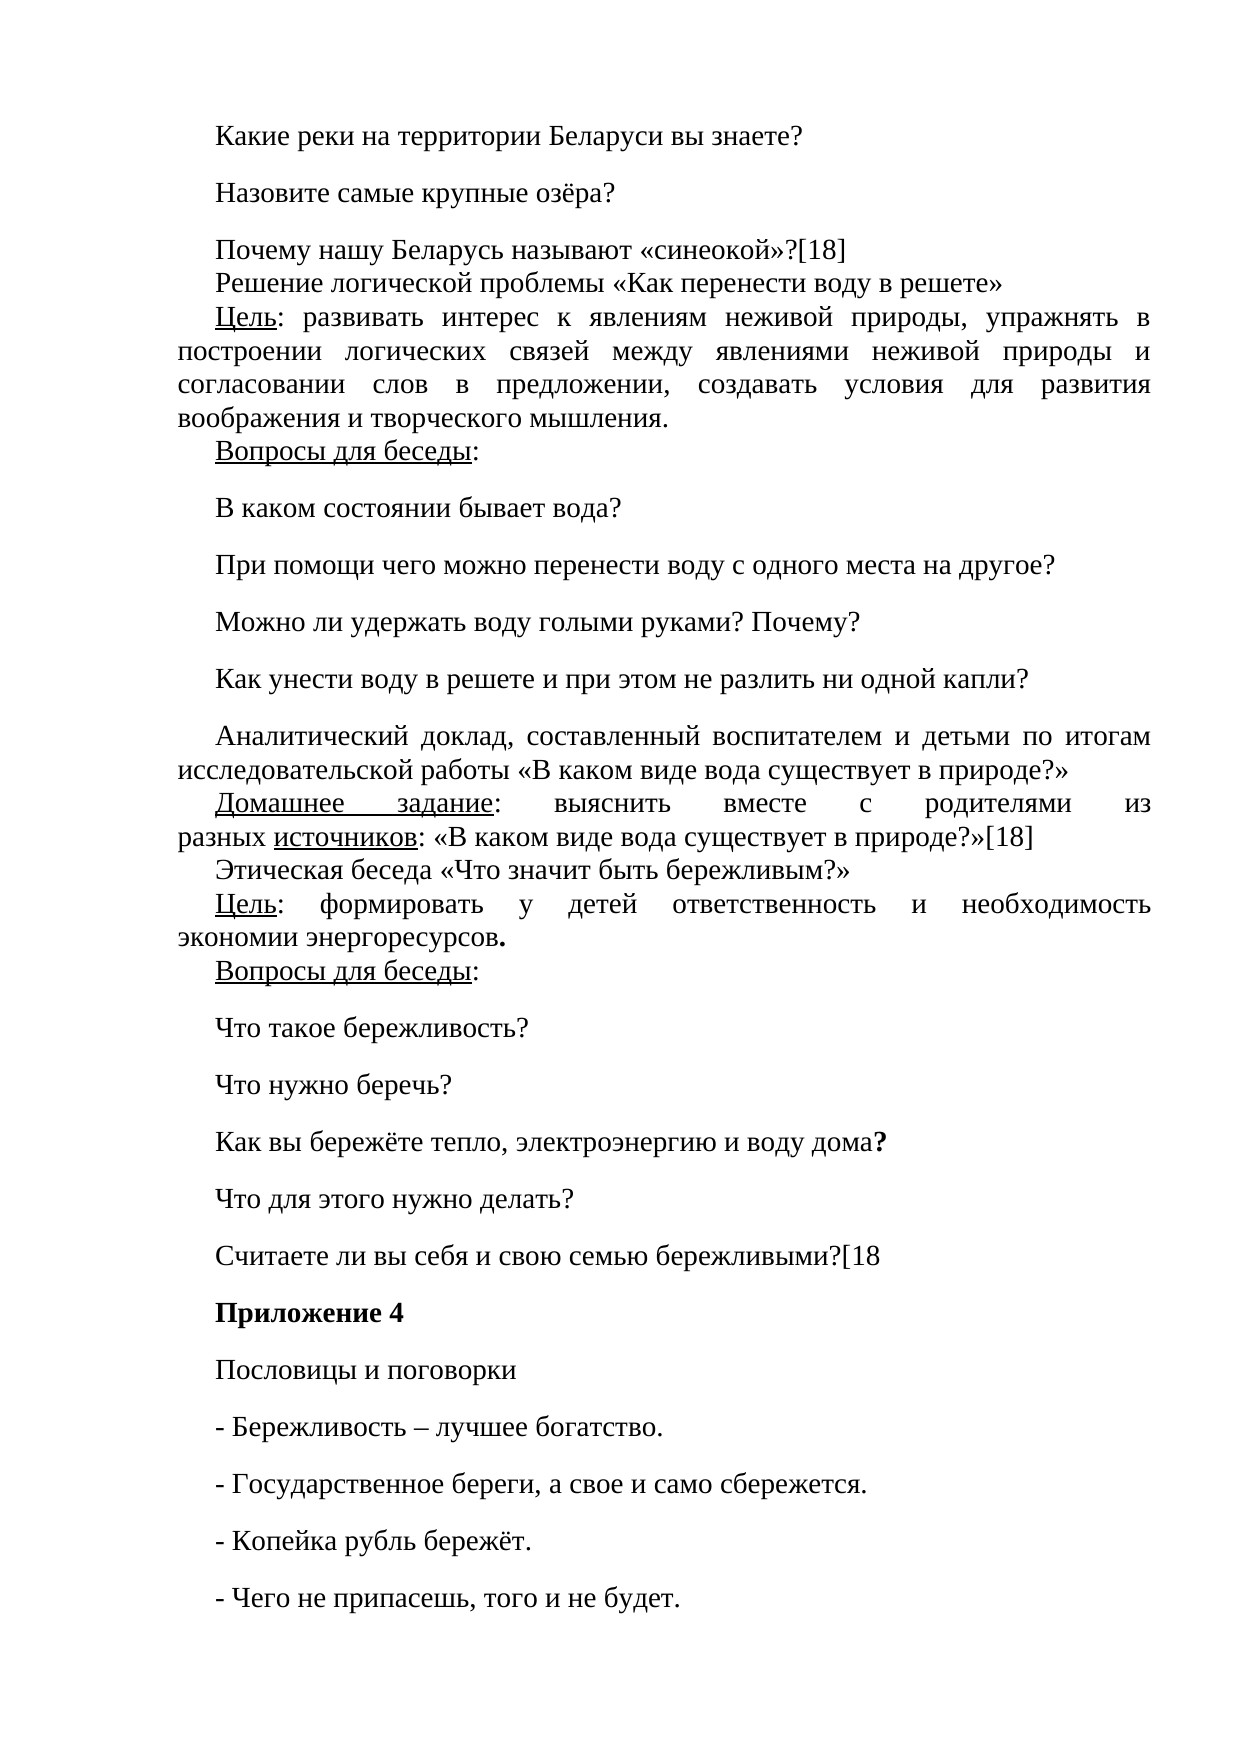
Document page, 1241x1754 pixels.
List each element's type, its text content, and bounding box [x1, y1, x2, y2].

text Назовите самые крупные озёра? [177, 175, 1152, 209]
text Решение логической проблемы «Как перенести воду в решете» [177, 266, 1152, 299]
text Вопросы для беседы: [177, 433, 1152, 467]
text Можно ли удержать воду голыми руками? Почему? [177, 604, 1152, 638]
text - Бережливость – лучшее богатство. [177, 1409, 1152, 1442]
text В каком состоянии бывает вода? [177, 490, 1152, 524]
text Приложение 4 [177, 1295, 1152, 1328]
text Что нужно беречь? [177, 1067, 1152, 1101]
text - Государственное береги, а свое и само сбережется. [177, 1466, 1152, 1499]
text Вопросы для беседы: [177, 953, 1152, 987]
text Цель: развивать интерес к явлениям неживой природы, упражнять в построении логических связей между явлениями неживой природы и согласовании слов в предложении, создавать условия для развития воображения и творческого мышления. [177, 299, 1152, 433]
text - Копейка рубль бережёт. [177, 1523, 1152, 1556]
text Как вы бережёте тепло, электроэнергию и воду дома? [177, 1124, 1152, 1157]
text Аналитический доклад, составленный воспитателем и детьми по итогам исследовательской работы «В каком виде вода существует в природе?» [177, 718, 1152, 785]
text При помощи чего можно перенести воду с одного места на другое? [177, 547, 1152, 581]
text Пословицы и поговорки [177, 1352, 1152, 1385]
text - Чего не припасешь, того и не будет. [177, 1580, 1152, 1613]
text Считаете ли вы себя и свою семью бережливыми?[18 [177, 1238, 1152, 1271]
text Что такое бережливость? [177, 1010, 1152, 1043]
text Этическая беседа «Что значит быть бережливым?» [177, 852, 1152, 886]
text Цель: формировать у детей ответственность и необходимость экономии энергоресурсов. [177, 886, 1152, 953]
text Почему нашу Беларусь называют «синеокой»?[18] [177, 232, 1152, 266]
text Домашнее задание: выяснить вместе с родителями из разных источников: «В каком виде вода существует в природе?»[18] [177, 785, 1152, 852]
text Что для этого нужно делать? [177, 1181, 1152, 1214]
text Какие реки на территории Беларуси вы знаете? [177, 118, 1152, 152]
text Как унести воду в решете и при этом не разлить ни одной капли? [177, 661, 1152, 695]
